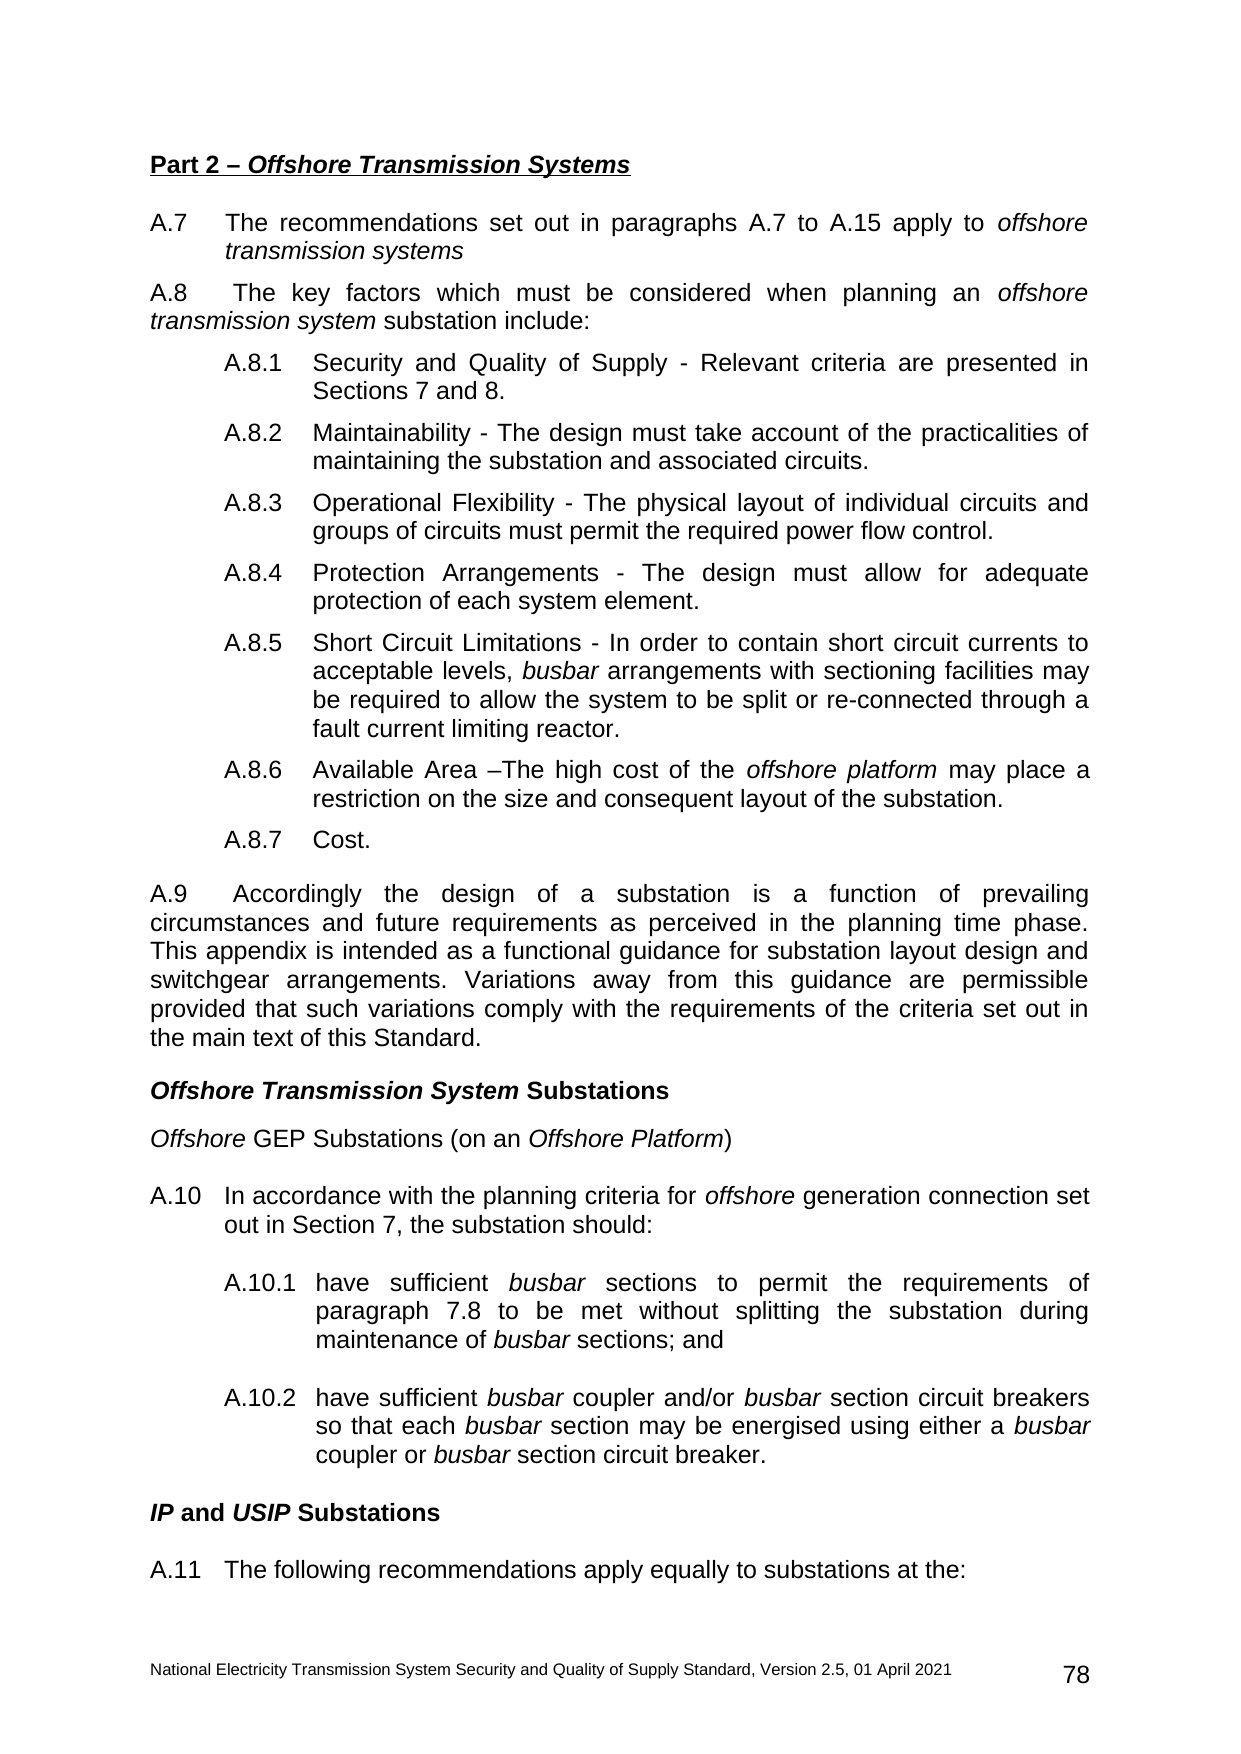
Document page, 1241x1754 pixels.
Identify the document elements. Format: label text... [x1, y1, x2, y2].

list A.8.7 Cost. [224, 825, 1090, 854]
text Part 2 – Offshore Transmission Systems [150, 150, 1090, 179]
text A.10 In accordance with the planning criteria for offshore generation connection set out in Section 7, the substation should: [150, 1181, 1090, 1239]
list A.8.4 Protection Arrangements - The design must allow for adequate protection of each system element. [224, 557, 1090, 615]
text A.7 The recommendations set out in paragraphs A.7 to A.15 apply to offshore transmission systems [150, 207, 1090, 265]
list A.8.6 Available Area –The high cost of the offshore platform may place a restriction on the size and consequent layout of the substation. [224, 755, 1090, 812]
list A.8.3 Operational Flexibility - The physical layout of individual circuits and groups of circuits must permit the required power flow control. [224, 487, 1090, 545]
list A.8 The key factors which must be considered when planning an offshore transmission system substation include: [150, 277, 1090, 335]
text IP and USIP Substations [150, 1497, 1090, 1526]
subtitle Offshore Transmission System Substations [150, 1076, 1090, 1105]
text Offshore GEP Substations (on an Offshore Platform) [150, 1124, 1090, 1152]
text A.11 The following recommendations apply equally to substations at the: [150, 1555, 1090, 1584]
list A.8.1 Security and Quality of Supply - Relevant criteria are presented in Sections 7 and 8. [224, 347, 1090, 405]
text A.10.2 have sufficient busbar coupler and/or busbar section circuit breakers so that each busbar section may be energised using either a busbar coupler or busbar section circuit breaker. [224, 1382, 1090, 1469]
list A.8.5 Short Circuit Limitations - In order to contain short circuit currents to acceptable levels, busbar arrangements with sectioning facilities may be required to allow the system to be split or re-connected through a fault current limiting reactor. [224, 627, 1090, 742]
text A.10.1 have sufficient busbar sections to permit the requirements of paragraph 7.8 to be met without splitting the substation during maintenance of busbar sections; and [224, 1267, 1090, 1354]
list A.8.2 Maintainability - The design must take account of the practicalities of maintaining the substation and associated circuits. [224, 417, 1090, 475]
list A.9 Accordingly the design of a substation is a function of prevailing circumstances and future requirements as perceived in the planning time phase. This appendix is intended as a functional guidance for substation layout design and switchgear arrangements. Variations away from this guidance are permissible provided that such variations comply with the requirements of the criteria set out in the main text of this Standard. [150, 879, 1090, 1051]
